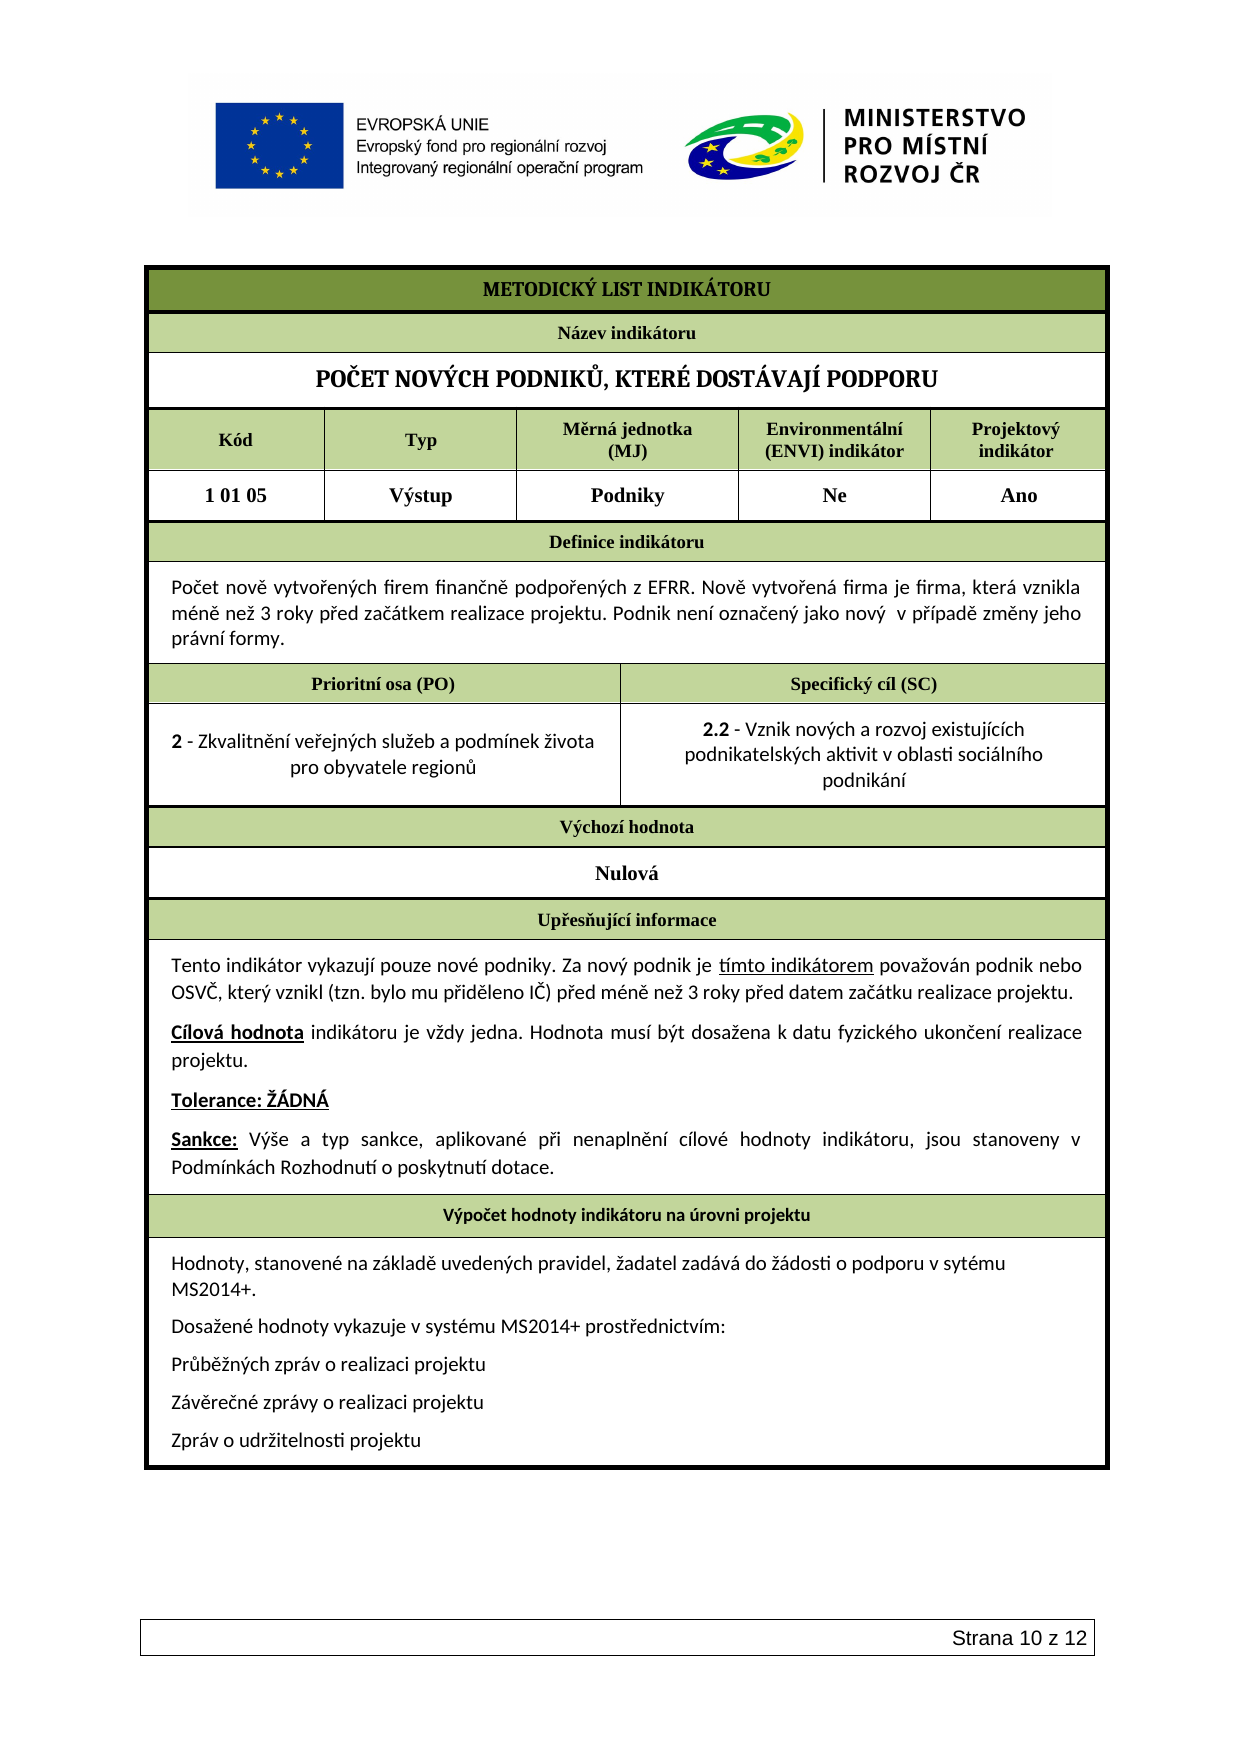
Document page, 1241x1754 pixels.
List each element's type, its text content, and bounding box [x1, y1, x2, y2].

table_cell Podniky [517, 471, 738, 519]
table_cell Projektový indikátor [931, 410, 1105, 469]
table_cell Kód [149, 410, 324, 469]
table_cell Environmentální (ENVI) indikátor [739, 410, 930, 469]
table_cell Nulová [149, 848, 1105, 897]
table_cell Hodnoty, stanovené na základě uvedených pravidel, žadatel zadává do žádosti o podporu v sytému MS2014+. Dosažené hodnoty vykazuje v systému MS2014+ prostřednictvím: Průběžných zpráv o realizaci projektu Závěrečné zprávy o realizaci projektu Zpráv o udržitelnosti projektu [149, 1238, 1105, 1465]
table_cell 2 - Zkvalitnění veřejných služeb a podmínek života pro obyvatele regionů [149, 704, 620, 805]
table_cell Název indikátoru [149, 314, 1105, 352]
table_cell Tento indikátor vykazují pouze nové podniky. Za nový podnik je tímto indikátorem považován podnik nebo OSVČ, který vznikl (tzn. bylo mu přiděleno IČ) před méně než 3 roky před datem začátku realizace projektu. Cílová hodnota indikátoru je vždy jedna. Hodnota musí být dosažena k datu fyzického ukončení realizace projektu. Tolerance: ŽÁDNÁ Sankce: Výše a typ sankce, aplikované při nenaplnění cílové hodnoty indikátoru, jsou stanoveny v Podmínkách Rozhodnutí o poskytnutí dotace. [149, 940, 1105, 1194]
table_cell Definice indikátoru [149, 523, 1105, 561]
table_cell Prioritní osa (PO) [149, 664, 620, 702]
table_cell Typ [325, 410, 516, 469]
table_cell 1 01 05 [149, 471, 324, 519]
table_cell Ano [931, 471, 1105, 519]
table_cell Výchozí hodnota [149, 808, 1105, 846]
table_cell Počet nových podniků, které dostávají podporu [149, 353, 1105, 407]
table_cell Počet nově vytvořených firem finančně podpořených z EFRR. Nově vytvořená firma je firma, která vznikla méně než 3 roky před začátkem realizace projektu. Podnik není označený jako nový v případě změny jeho právní formy. [149, 562, 1105, 663]
table_cell Výpočet hodnoty indikátoru na úrovni projektu [149, 1195, 1105, 1237]
table_cell Měrná jednotka (MJ) [517, 410, 738, 469]
table_cell Specifický cíl (SC) [621, 664, 1105, 702]
table_cell 2.2 - Vznik nových a rozvoj existujících podnikatelských aktivit v oblasti sociálního podnikání [621, 704, 1105, 805]
table_cell Výstup [325, 471, 516, 519]
table_cell Ne [739, 471, 930, 519]
picture [187, 73, 1053, 217]
table_cell Upřesňující informace [149, 900, 1105, 939]
table_header METODICKÝ LIST INDIKÁTORU [149, 270, 1105, 310]
